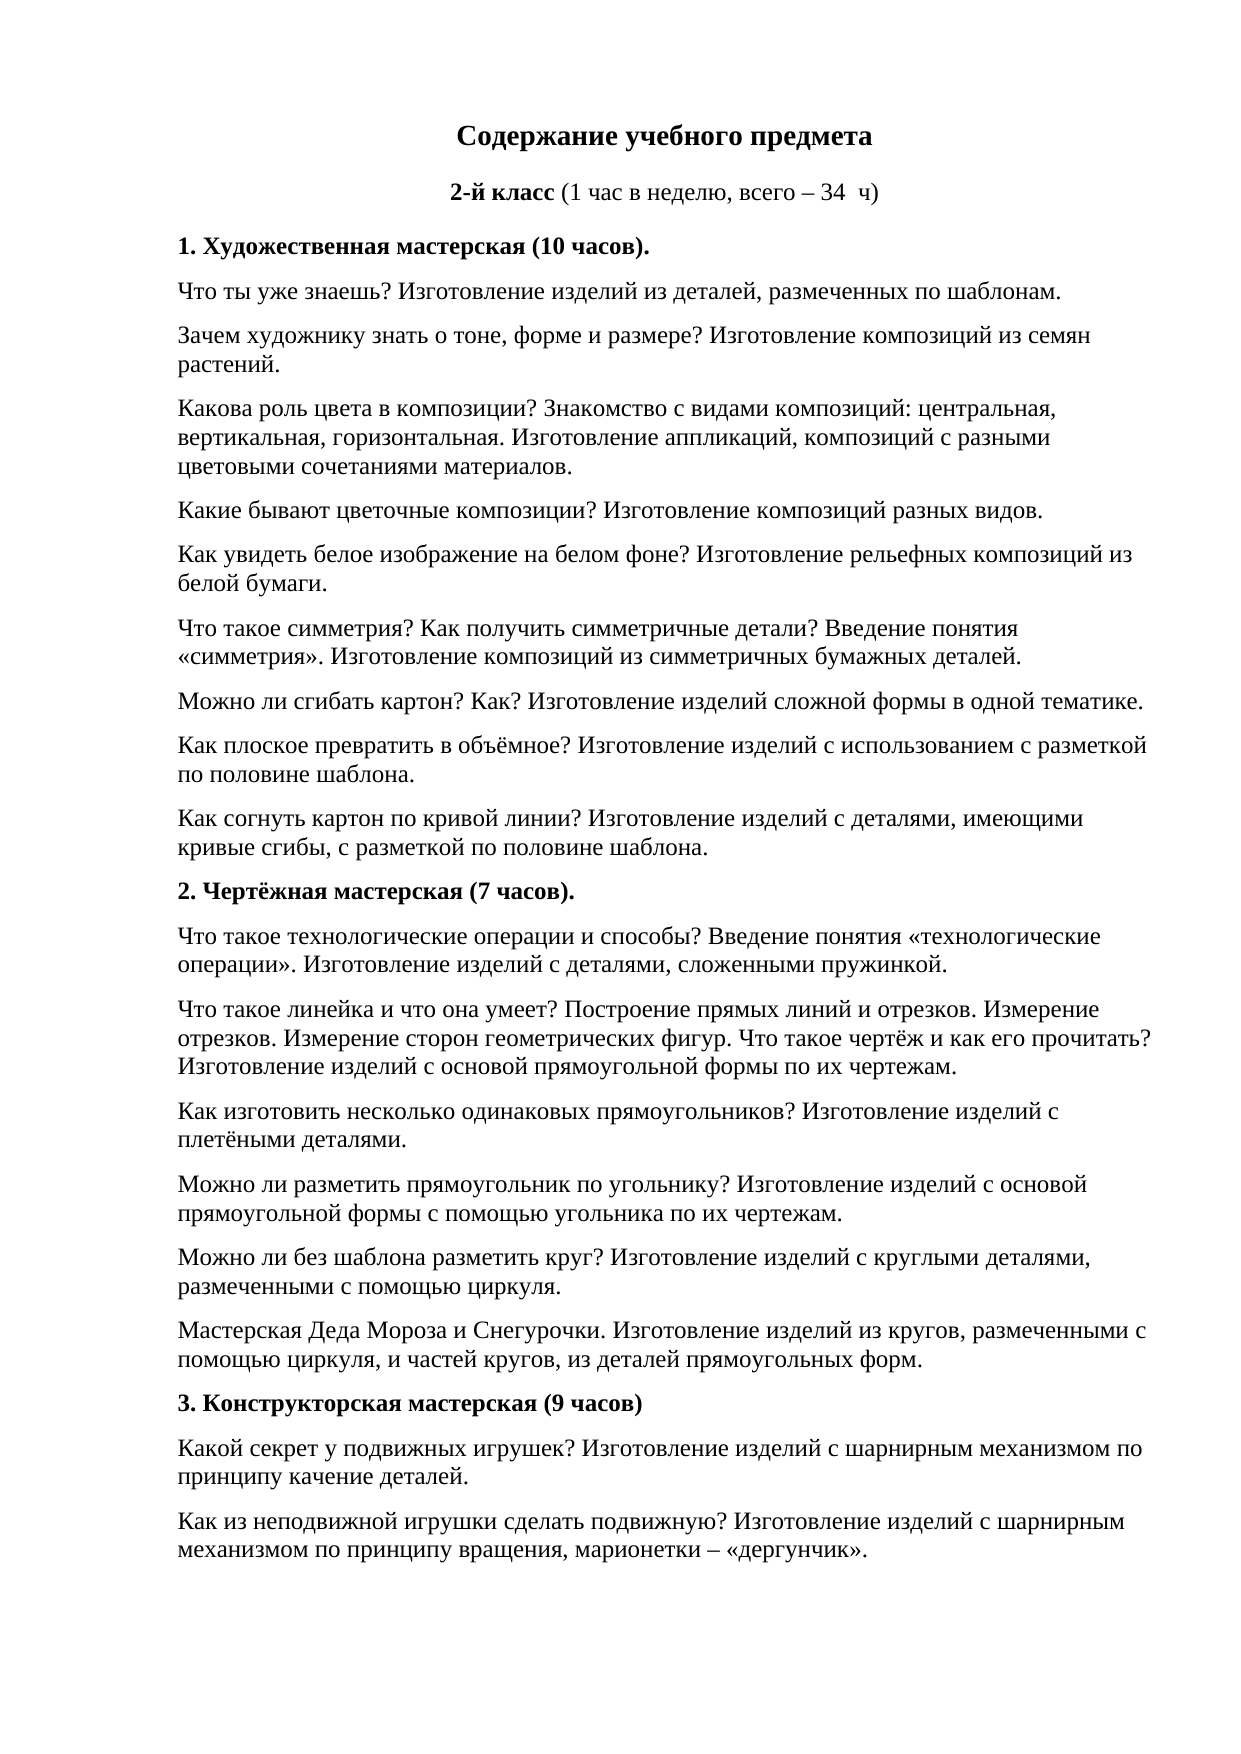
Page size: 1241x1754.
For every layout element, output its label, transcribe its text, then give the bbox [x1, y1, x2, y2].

text 2-й класс (1 час в неделю, всего – 34 ч) [177, 177, 1152, 206]
text Можно ли без шаблона разметить круг? Изготовление изделий с круглыми деталями, размеченными с помощью циркуля. [177, 1242, 1152, 1299]
text Что ты уже знаешь? Изготовление изделий из деталей, размеченных по шаблонам. [177, 276, 1152, 304]
text 3. Конструкторская мастерская (9 часов) [177, 1388, 1152, 1417]
text Какой секрет у подвижных игрушек? Изготовление изделий с шарнирным механизмом по принципу качение деталей. [177, 1433, 1152, 1490]
text Что такое симметрия? Как получить симметричные детали? Введение понятия «симметрия». Изготовление композиций из симметричных бумажных деталей. [177, 613, 1152, 670]
text Мастерская Деда Мороза и Снегурочки. Изготовление изделий из кругов, размеченными с помощью циркуля, и частей кругов, из деталей прямоугольных форм. [177, 1315, 1152, 1373]
text Можно ли сгибать картон? Как? Изготовление изделий сложной формы в одной тематике. [177, 686, 1152, 714]
text Как согнуть картон по кривой линии? Изготовление изделий с деталями, имеющими кривые сгибы, с разметкой по половине шаблона. [177, 803, 1152, 861]
text 2. Чертёжная мастерская (7 часов). [177, 876, 1152, 905]
text Что такое технологические операции и способы? Введение понятия «технологические операции». Изготовление изделий с деталями, сложенными пружинкой. [177, 921, 1152, 978]
text Какие бывают цветочные композиции? Изготовление композиций разных видов. [177, 495, 1152, 524]
text Что такое линейка и что она умеет? Построение прямых линий и отрезков. Измерение отрезков. Измерение сторон геометрических фигур. Что такое чертёж и как его прочитать? Изготовление изделий с основой прямоугольной формы по их чертежам. [177, 994, 1152, 1080]
text Какова роль цвета в композиции? Знакомство с видами композиций: центральная, вертикальная, горизонтальная. Изготовление аппликаций, композиций с разными цветовыми сочетаниями материалов. [177, 393, 1152, 479]
text Как плоское превратить в объёмное? Изготовление изделий с использованием с разметкой по половине шаблона. [177, 730, 1152, 788]
text Как увидеть белое изображение на белом фоне? Изготовление рельефных композиций из белой бумаги. [177, 539, 1152, 597]
text Зачем художнику знать о тоне, форме и размере? Изготовление композиций из семян растений. [177, 320, 1152, 378]
text Можно ли разметить прямоугольник по угольнику? Изготовление изделий с основой прямоугольной формы с помощью угольника по их чертежам. [177, 1169, 1152, 1226]
text Как из неподвижной игрушки сделать подвижную? Изготовление изделий с шарнирным механизмом по принципу вращения, марионетки – «дергунчик». [177, 1506, 1152, 1563]
text Как изготовить несколько одинаковых прямоугольников? Изготовление изделий с плетёными деталями. [177, 1096, 1152, 1153]
text 1. Художественная мастерская (10 часов). [177, 231, 1152, 260]
text Содержание учебного предмета [177, 118, 1152, 152]
